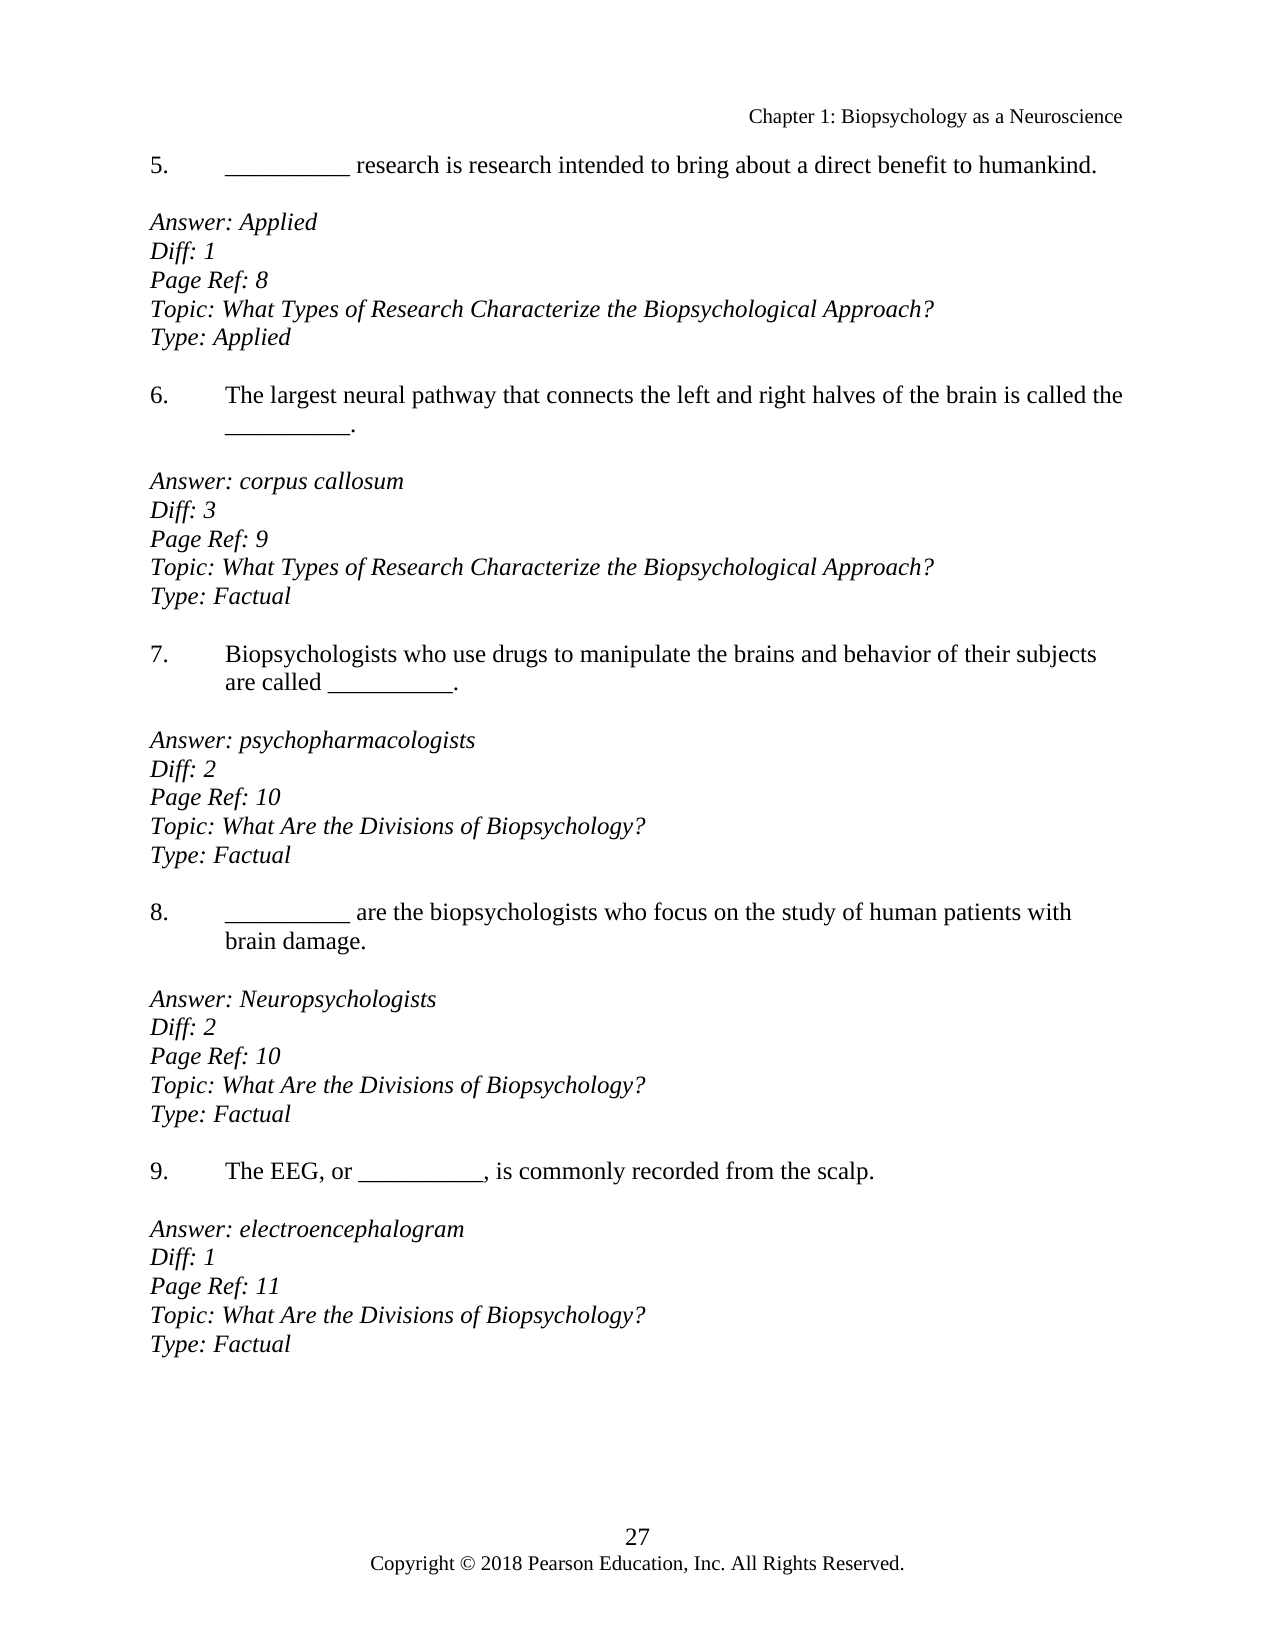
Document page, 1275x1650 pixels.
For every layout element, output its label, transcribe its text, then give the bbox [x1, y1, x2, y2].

text Diff: 3 [150, 495, 1125, 524]
text Page Ref: 10 [150, 1041, 1125, 1070]
text 9. The EEG, or __________, is commonly recorded from the scalp. [150, 1156, 1125, 1185]
text Topic: What Are the Divisions of Biopsychology? [150, 1070, 1125, 1099]
text Answer: psychopharmacologists [150, 725, 1125, 754]
text Diff: 2 [150, 1012, 1125, 1041]
text Page Ref: 9 [150, 524, 1125, 552]
text 7. Biopsychologists who use drugs to manipulate the brains and behavior of their subjects are called __________. [150, 639, 1125, 696]
text Page Ref: 10 [150, 782, 1125, 811]
text 6. The largest neural pathway that connects the left and right halves of the brain is called the __________. [150, 380, 1125, 437]
text Answer: Neuropsychologists [150, 984, 1125, 1012]
text Diff: 2 [150, 754, 1125, 782]
text 8. __________ are the biopsychologists who focus on the study of human patients with brain damage. [150, 897, 1125, 955]
text Topic: What Are the Divisions of Biopsychology? [150, 811, 1125, 840]
text Type: Applied [150, 322, 1125, 351]
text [150, 294, 1125, 322]
text Type: Factual [150, 581, 1125, 610]
text Page Ref: 11 [150, 1271, 1125, 1300]
text Type: Factual [150, 840, 1125, 869]
text Type: Factual [150, 1329, 1125, 1357]
text Answer: corpus callosum [150, 466, 1125, 495]
text Answer: Applied [150, 207, 1125, 236]
text Diff: 1 [150, 1242, 1125, 1271]
text Diff: 1 [150, 236, 1125, 265]
text Page Ref: 8 [150, 265, 1125, 294]
text Topic: What Are the Divisions of Biopsychology? [150, 1300, 1125, 1329]
text 5. __________ research is research intended to bring about a direct benefit to humankind. [150, 150, 1125, 179]
text Answer: electroencephalogram [150, 1214, 1125, 1242]
text Topic: What Types of Research Characterize the Biopsychological Approach? [150, 552, 1125, 581]
text Type: Factual [150, 1099, 1125, 1127]
